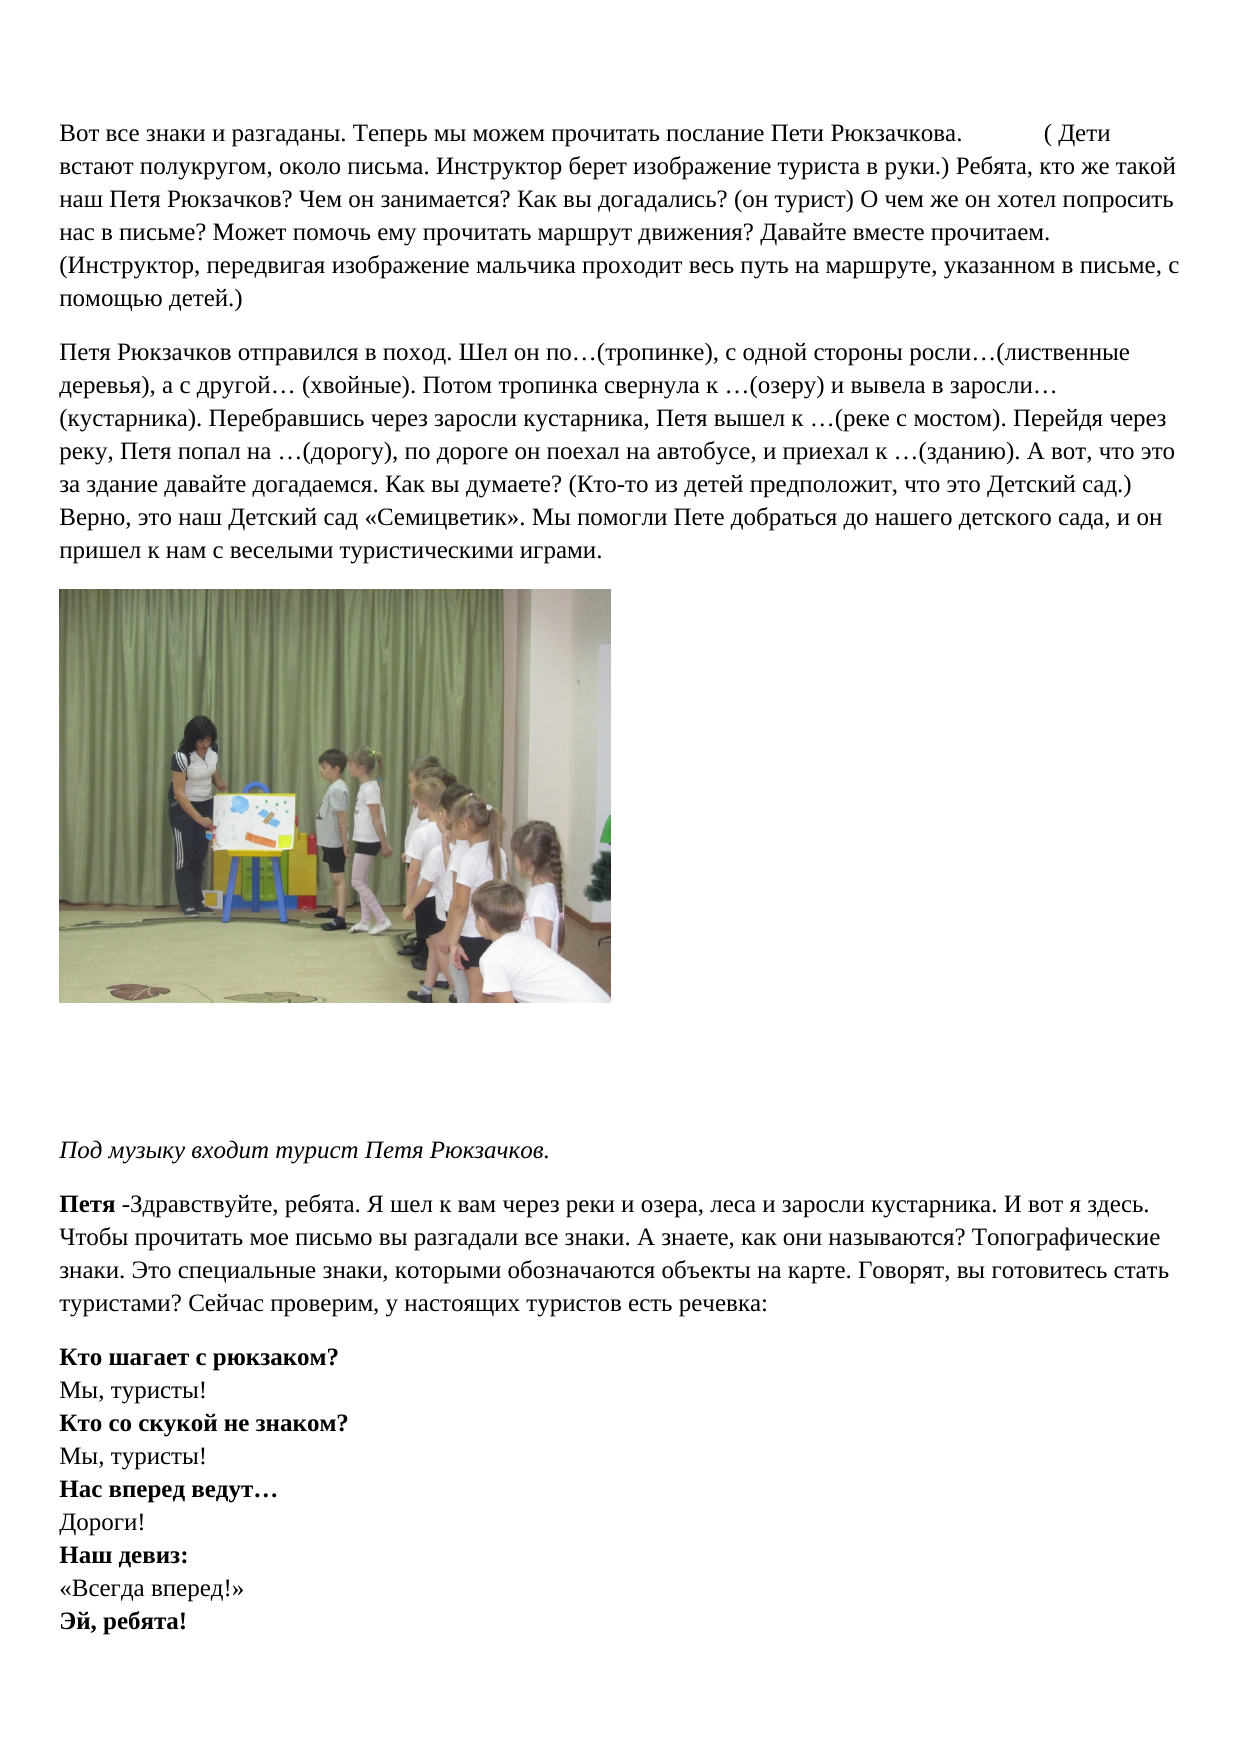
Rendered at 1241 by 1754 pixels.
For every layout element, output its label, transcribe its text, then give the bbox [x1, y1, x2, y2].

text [59, 1342, 1181, 1635]
text Вот все знаки и разгаданы. Теперь мы можем прочитать послание Пети Рюкзачкова. ( Дети встают полукругом, около письма. Инструктор берет изображение туриста в руки.) Ребята, кто же такой наш Петя Рюкзачков? Чем он занимается? Как вы догадались? (он турист) О чем же он хотел попросить нас в письме? Может помочь ему прочитать маршрут движения? Давайте вместе прочитаем. (Инструктор, передвигая изображение мальчика проходит весь путь на маршруте, указанном в письме, с помощью детей.) [59, 118, 1181, 312]
picture [59, 589, 611, 1003]
text Петя Рюкзачков отправился в поход. Шел он по…(тропинке), с одной стороны росли…(лиственные деревья), а с другой… (хвойные). Потом тропинка свернула к …(озеру) и вывела в заросли…(кустарника). Перебравшись через заросли кустарника, Петя вышел к …(реке с мостом). Перейдя через реку, Петя попал на …(дорогу), по дороге он поехал на автобусе, и приехал к …(зданию). А вот, что это за здание давайте догадаемся. Как вы думаете? (Кто-то из детей предположит, что это Детский сад.) Верно, это наш Детский сад «Семицветик». Мы помогли Пете добраться до нашего детского сада, и он пришел к нам с веселыми туристическими играми. [59, 337, 1181, 564]
text Под музыку входит турист Петя Рюкзачков. [59, 1136, 1181, 1164]
text Петя -Здравствуйте, ребята. Я шел к вам через реки и озера, леса и заросли кустарника. И вот я здесь. Чтобы прочитать мое письмо вы разгадали все знаки. А знаете, как они называются? Топографические знаки. Это специальные знаки, которыми обозначаются объекты на карте. Говорят, вы готовитесь стать туристами? Сейчас проверим, у настоящих туристов есть речевка: [59, 1189, 1181, 1317]
